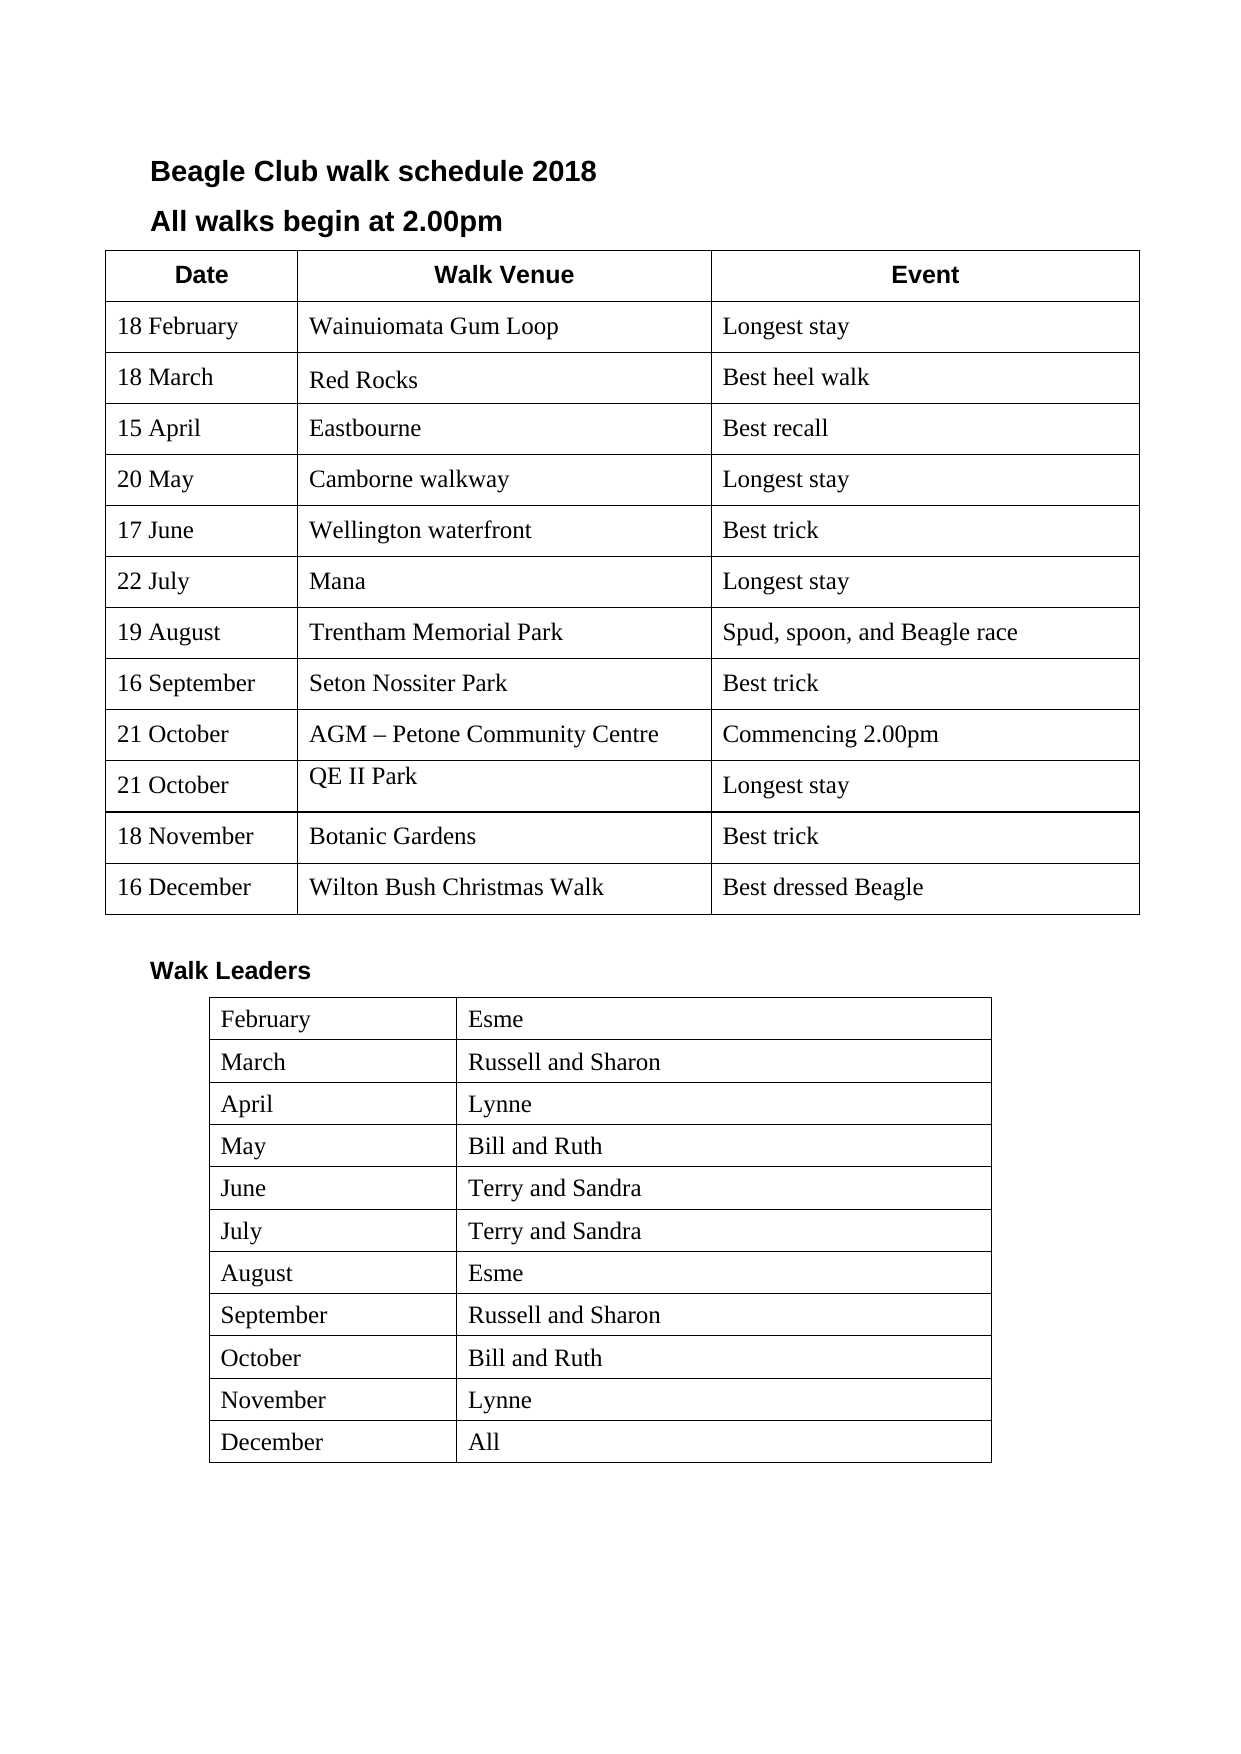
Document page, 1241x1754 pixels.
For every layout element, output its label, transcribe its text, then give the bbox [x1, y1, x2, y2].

table_cell Wainuiomata Gum Loop [298, 302, 711, 352]
table_cell Trentham Memorial Park [298, 608, 711, 658]
table_cell March [210, 1040, 456, 1082]
text All walks begin at 2.00pm [150, 200, 1090, 237]
table_cell Terry and Sandra [457, 1167, 991, 1208]
table_cell Best recall [712, 404, 1139, 454]
table_cell Longest stay [712, 302, 1139, 352]
table_cell 15 April [106, 404, 297, 454]
table_cell 21 October [106, 761, 297, 811]
table_header Walk Venue [298, 251, 711, 301]
table_cell July [210, 1210, 456, 1251]
text Walk Leaders [150, 956, 1090, 984]
table_cell Mana [298, 557, 711, 607]
table_cell Esme [457, 1252, 991, 1293]
table_cell Eastbourne [298, 404, 711, 454]
table_cell Bill and Ruth [457, 1125, 991, 1166]
table_cell August [210, 1252, 456, 1293]
table_cell 17 June [106, 506, 297, 556]
table_cell May [210, 1125, 456, 1166]
table_cell Best trick [712, 659, 1139, 709]
table_cell Camborne walkway [298, 455, 711, 505]
table_cell Lynne [457, 1083, 991, 1124]
table_cell October [210, 1336, 456, 1378]
table_cell Botanic Gardens [298, 813, 711, 862]
table_cell Longest stay [712, 557, 1139, 607]
table_cell Bill and Ruth [457, 1336, 991, 1378]
table_cell Wilton Bush Christmas Walk [298, 864, 711, 913]
table_cell September [210, 1294, 456, 1335]
table_cell 22 July [106, 557, 297, 607]
table_cell Russell and Sharon [457, 1294, 991, 1335]
table_header Event [712, 251, 1139, 301]
table_cell Best dressed Beagle [712, 864, 1139, 913]
table_cell Best trick [712, 813, 1139, 862]
table_cell Commencing 2.00pm [712, 710, 1139, 760]
table_cell December [210, 1421, 456, 1462]
table_cell November [210, 1379, 456, 1420]
table_header Esme [457, 998, 991, 1039]
table_cell Seton Nossiter Park [298, 659, 711, 709]
table_cell 18 November [106, 813, 297, 862]
table_cell Russell and Sharon [457, 1040, 991, 1082]
table_header February [210, 998, 456, 1039]
table_cell Lynne [457, 1379, 991, 1420]
table_cell Best heel walk [712, 353, 1139, 403]
table_cell All [457, 1421, 991, 1462]
table_cell April [210, 1083, 456, 1124]
table_cell Spud, spoon, and Beagle race [712, 608, 1139, 658]
table_cell 19 August [106, 608, 297, 658]
table_cell 21 October [106, 710, 297, 760]
table_cell Longest stay [712, 455, 1139, 505]
table_cell 20 May [106, 455, 297, 505]
table_header Date [106, 251, 297, 301]
table_cell 18 February [106, 302, 297, 352]
table_cell Wellington waterfront [298, 506, 711, 556]
table_cell Best trick [712, 506, 1139, 556]
table_cell 16 December [106, 864, 297, 913]
table_cell 18 March [106, 353, 297, 403]
table_cell AGM – Petone Community Centre [298, 710, 711, 760]
table_cell Red Rocks [298, 353, 711, 403]
text Beagle Club walk schedule 2018 [150, 150, 1090, 187]
table_cell Terry and Sandra [457, 1210, 991, 1251]
table_cell QE II Park [298, 761, 711, 811]
table_cell Longest stay [712, 761, 1139, 811]
table_cell June [210, 1167, 456, 1208]
table_cell 16 September [106, 659, 297, 709]
